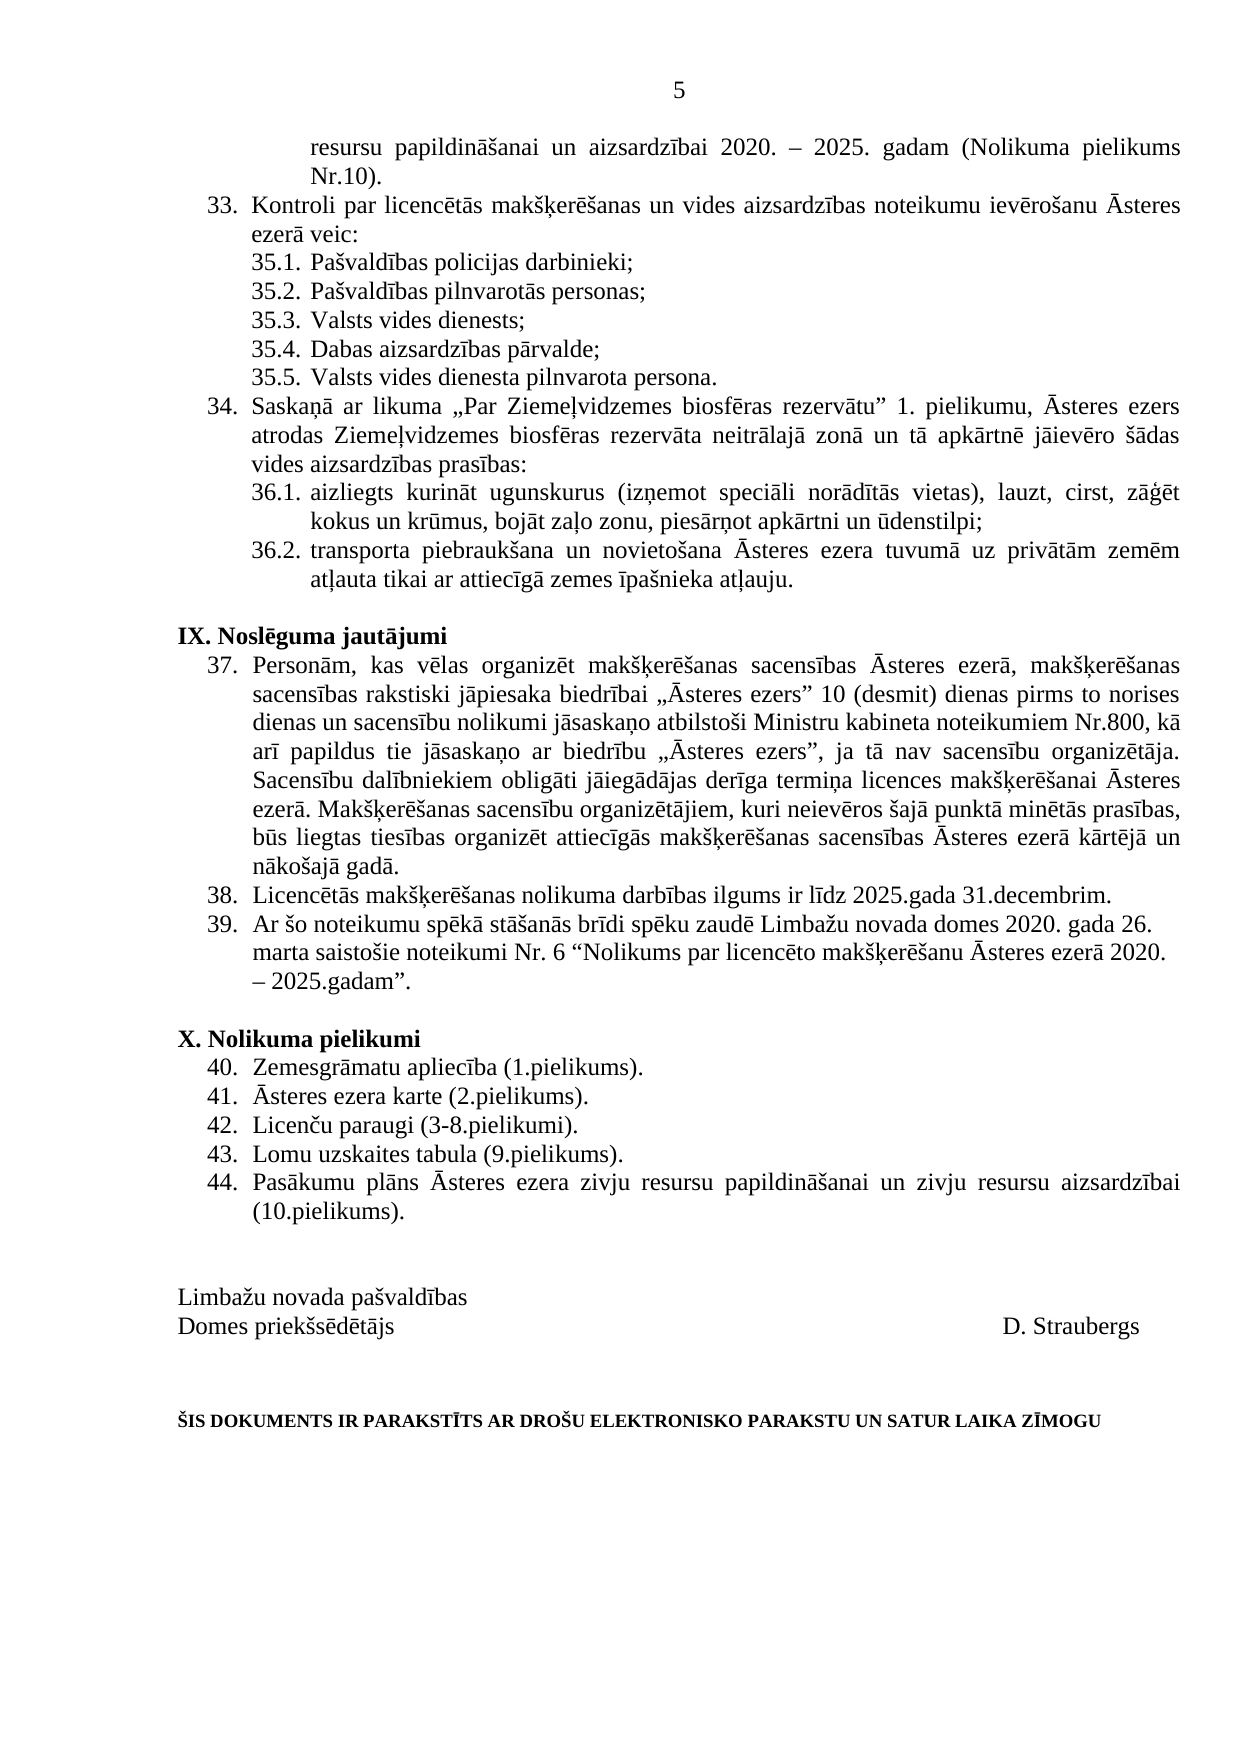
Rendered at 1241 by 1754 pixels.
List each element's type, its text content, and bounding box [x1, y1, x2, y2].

text IX. Noslēguma jautājumi [177, 621, 1181, 650]
text X. Nolikuma pielikumi [177, 1024, 1181, 1052]
list aizliegts kurināt ugunskurus (izņemot speciāli norādītās vietas), lauzt, cirst, zāģēt kokus un krūmus, bojāt zaļo zonu, piesārņot apkārtni un ūdenstilpi; [251, 477, 1181, 535]
text Limbažu novada pašvaldības [177, 1282, 1181, 1311]
list Ar šo noteikumu spēkā stāšanās brīdi spēku zaudē Limbažu novada domes 2020. gada 26. marta saistošie noteikumi Nr. 6 “Nolikums par licencēto makšķerēšanu Āsteres ezerā 2020. – 2025.gadam”. [207, 909, 1181, 995]
text ŠIS DOKUMENTS IR PARAKSTĪTS AR DROŠU ELEKTRONISKO PARAKSTU UN SATUR LAIKA ZĪMOGU [177, 1410, 1181, 1431]
list Āsteres ezera karte (2.pielikums). [207, 1081, 1181, 1110]
text Domes priekšsēdētājs D. Straubergs [177, 1311, 1181, 1340]
list Valsts vides dienests; [251, 305, 1181, 334]
list Pašvaldības pilnvarotās personas; [251, 276, 1181, 305]
list Zemesgrāmatu apliecība (1.pielikums). [207, 1052, 1181, 1081]
list Valsts vides dienesta pilnvarota persona. [251, 362, 1181, 391]
list Licencētās makšķerēšanas nolikuma darbības ilgums ir līdz 2025.gada 31.decembrim. [207, 880, 1181, 909]
list Personām, kas vēlas organizēt makšķerēšanas sacensības Āsteres ezerā, makšķerēšanas sacensības rakstiski jāpiesaka biedrībai „Āsteres ezers” 10 (desmit) dienas pirms to norises dienas un sacensību nolikumi jāsaskaņo atbilstoši Ministru kabineta noteikumiem Nr.800, kā arī papildus tie jāsaskaņo ar biedrību „Āsteres ezers”, ja tā nav sacensību organizētāja. Sacensību dalībniekiem obligāti jāiegādājas derīga termiņa licences makšķerēšanai Āsteres ezerā. Makšķerēšanas sacensību organizētājiem, kuri neievēros šajā punktā minētās prasības, būs liegtas tiesības organizēt attiecīgās makšķerēšanas sacensības Āsteres ezerā kārtējā un nākošajā gadā. [207, 650, 1181, 880]
list Pašvaldības policijas darbinieki; [251, 247, 1181, 276]
list Saskaņā ar likuma „Par Ziemeļvidzemes biosfēras rezervātu” 1. pielikumu, Āsteres ezers atrodas Ziemeļvidzemes biosfēras rezervāta neitrālajā zonā un tā apkārtnē jāievēro šādas vides aizsardzības prasības: [207, 391, 1181, 477]
list Kontroli par licencētās makšķerēšanas un vides aizsardzības noteikumu ievērošanu Āsteres ezerā veic: [207, 190, 1181, 247]
list Licenču paraugi (3-8.pielikumi). [207, 1110, 1181, 1139]
list Lomu uzskaites tabula (9.pielikums). [207, 1139, 1181, 1167]
list Dabas aizsardzības pārvalde; [251, 334, 1181, 362]
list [251, 132, 1181, 190]
list Pasākumu plāns Āsteres ezera zivju resursu papildināšanai un zivju resursu aizsardzībai (10.pielikums). [207, 1167, 1181, 1225]
list transporta piebraukšana un novietošana Āsteres ezera tuvumā uz privātām zemēm atļauta tikai ar attiecīgā zemes īpašnieka atļauju. [251, 535, 1181, 592]
